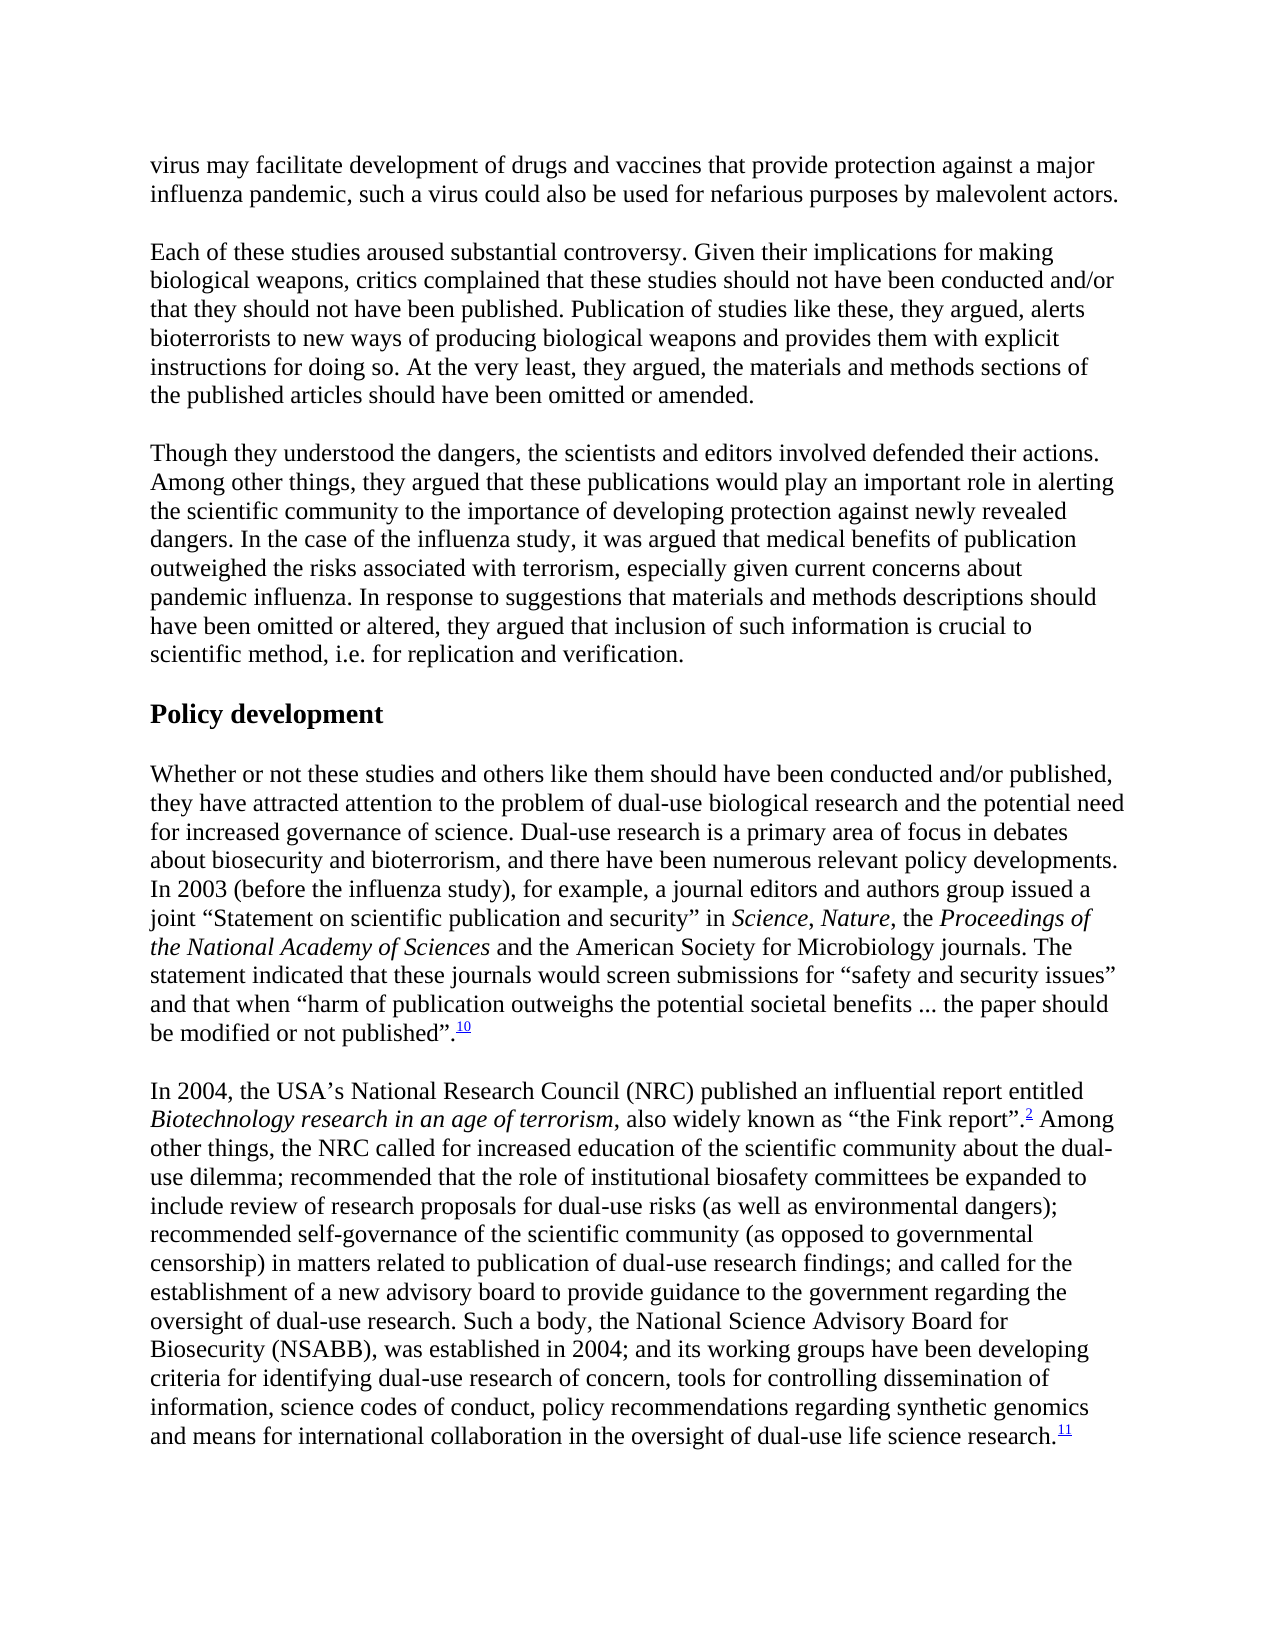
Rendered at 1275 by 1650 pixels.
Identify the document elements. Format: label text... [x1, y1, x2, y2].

text Whether or not these studies and others like them should have been conducted and/or published, they have attracted attention to the problem of dual-use biological research and the potential need for increased governance of science. Dual-use research is a primary area of focus in debates about biosecurity and bioterrorism, and there have been numerous relevant policy developments. In 2003 (before the influenza study), for example, a journal editors and authors group issued a joint “Statement on scientific publication and security” in Science, Nature, the Proceedings of the National Academy of Sciences and the American Society for Microbiology journals. The statement indicated that these journals would screen submissions for “safety and security issues” and that when “harm of publication outweighs the potential societal benefits ... the paper should be modified or not published”.10 [150, 759, 1125, 1047]
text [150, 150, 1125, 207]
text Each of these studies aroused substantial controversy. Given their implications for making biological weapons, critics complained that these studies should not have been conducted and/or that they should not have been published. Publication of studies like these, they argued, alerts bioterrorists to new ways of producing biological weapons and provides them with explicit instructions for doing so. At the very least, they argued, the materials and methods sections of the published articles should have been omitted or amended. [150, 237, 1125, 409]
text Policy development [150, 697, 1125, 730]
text Though they understood the dangers, the scientists and editors involved defended their actions. Among other things, they argued that these publications would play an important role in alerting the scientific community to the importance of developing protection against newly revealed dangers. In the case of the influenza study, it was argued that medical benefits of publication outweighed the risks associated with terrorism, especially given current concerns about pandemic influenza. In response to suggestions that materials and methods descriptions should have been omitted or altered, they argued that inclusion of such information is crucial to scientific method, i.e. for replication and verification. [150, 438, 1125, 668]
text In 2004, the USA’s National Research Council (NRC) published an influential report entitled Biotechnology research in an age of terrorism, also widely known as “the Fink report”.2 Among other things, the NRC called for increased education of the scientific community about the dual-use dilemma; recommended that the role of institutional biosafety committees be expanded to include review of research proposals for dual-use risks (as well as environmental dangers); recommended self-governance of the scientific community (as opposed to governmental censorship) in matters related to publication of dual-use research findings; and called for the establishment of a new advisory board to provide guidance to the government regarding the oversight of dual-use research. Such a body, the National Science Advisory Board for Biosecurity (NSABB), was established in 2004; and its working groups have been developing criteria for identifying dual-use research of concern, tools for controlling dissemination of information, science codes of conduct, policy recommendations regarding synthetic genomics and means for international collaboration in the oversight of dual-use life science research.11 [150, 1076, 1125, 1449]
